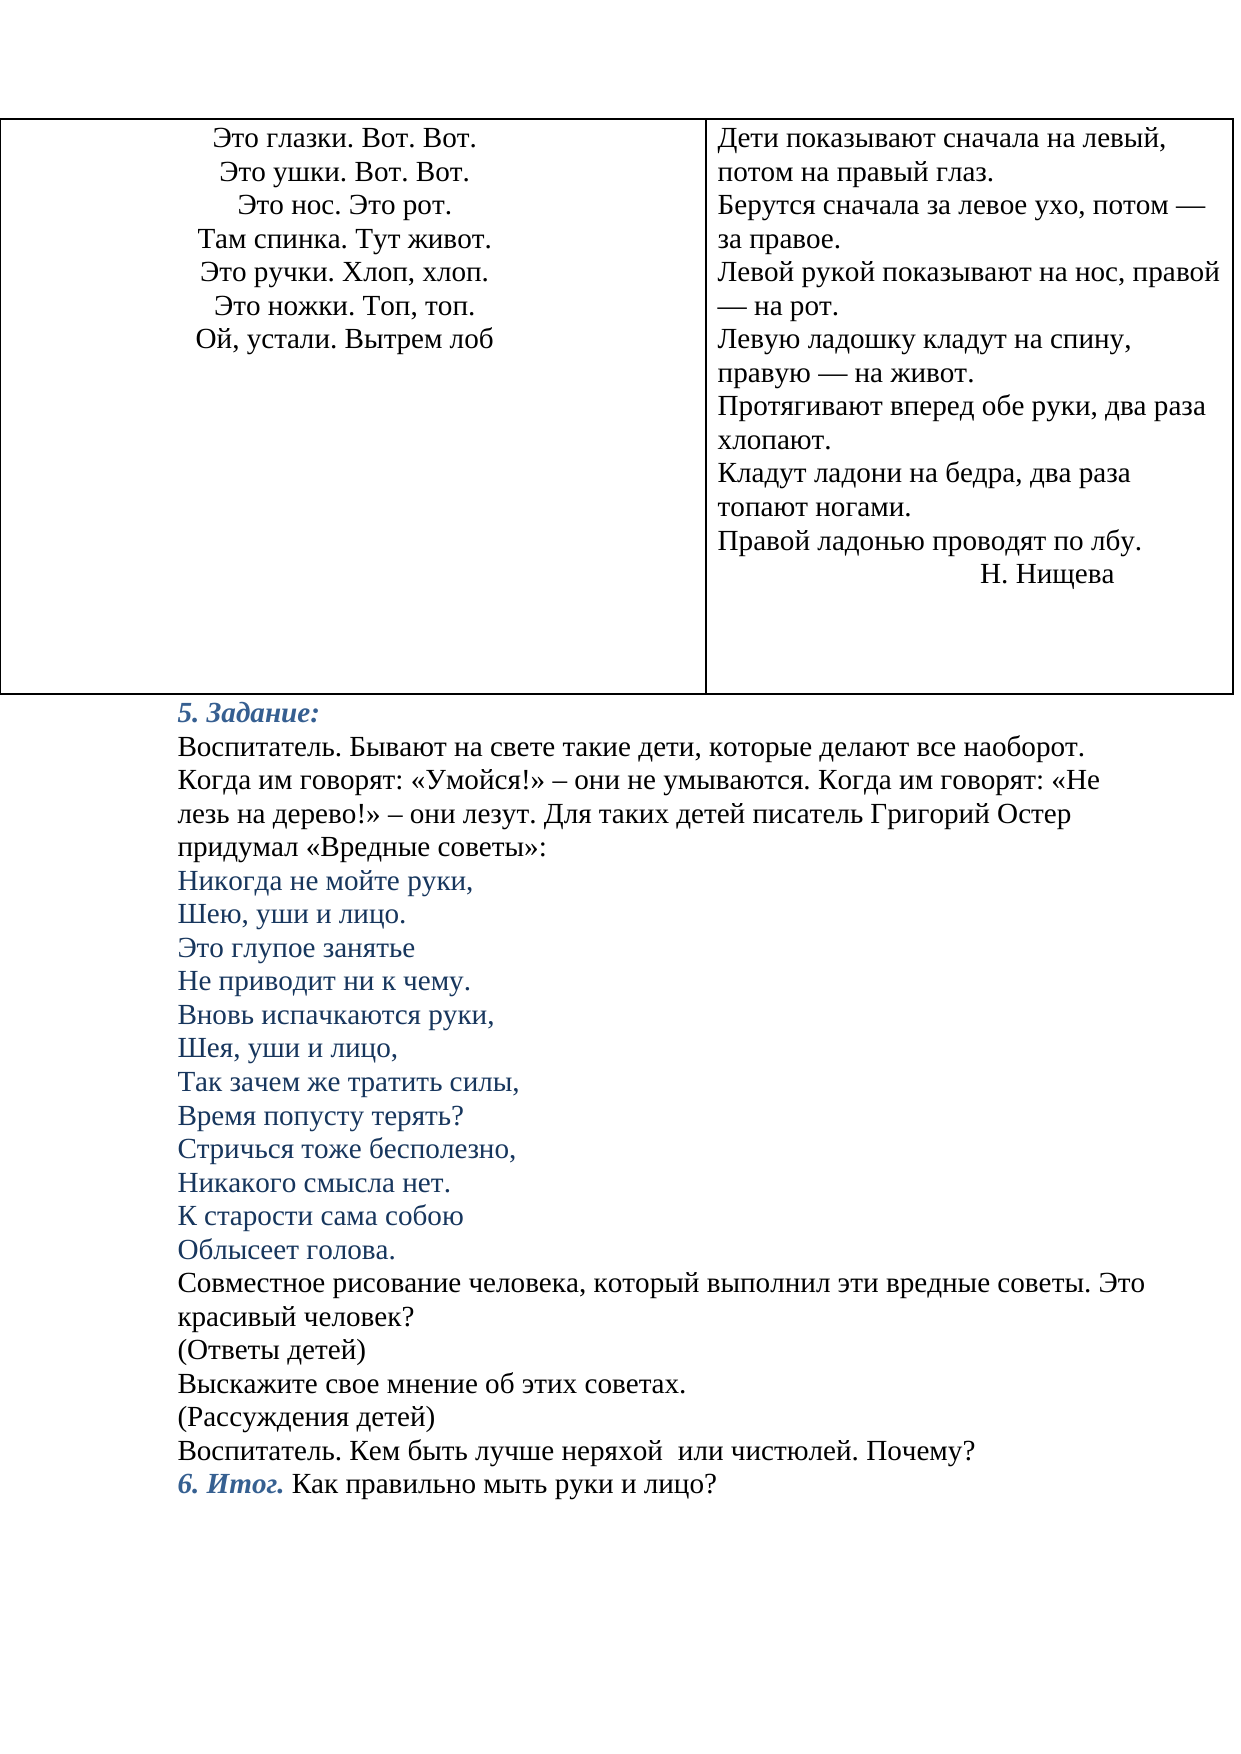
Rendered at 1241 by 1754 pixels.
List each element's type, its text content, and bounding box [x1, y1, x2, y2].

text 6. Итог. Как правильно мыть руки и лицо? [177, 1467, 1152, 1500]
text Так зачем же тратить силы, [177, 1064, 1152, 1098]
text Выскажите свое мнение об этих советах. [177, 1366, 1152, 1399]
text Никогда не мойте руки, [177, 863, 1152, 896]
text Шея, уши и лицо, [177, 1031, 1152, 1064]
text Воспитатель. Бывают на свете такие дети, которые делают все наоборот. Когда им говорят: «Умойся!» – они не умываются. Когда им говорят: «Не лезь на дерево!» – они лезут. Для таких детей писатель Григорий Остер придумал «Вредные советы»: [177, 729, 1152, 863]
table_header Это глазки. Вот. Вот. Это ушки. Вот. Вот. Это нос. Это рот. Там спинка. Тут живот. Это ручки. Хлоп, хлоп. Это ножки. Топ, топ. Ой, устали. Вытрем лоб [1, 120, 705, 693]
text Стричься тоже бесполезно, [177, 1131, 1152, 1165]
text (Рассуждения детей) [177, 1399, 1152, 1433]
text Совместное рисование человека, который выполнил эти вредные советы. Это красивый человек? [177, 1265, 1152, 1332]
text 5. Задание: [177, 695, 1152, 729]
text Время попусту терять? [177, 1098, 1152, 1131]
table_header Дети показывают сначала на левый, потом на правый глаз. Берутся сначала за левое ухо, потом — за правое. Левой рукой показывают на нос, правой — на рот. Левую ладошку кладут на спину, правую — на живот. Протягивают вперед обе руки, два раза хлопают. Кладут ладони на бедра, два раза топают ногами. Правой ладонью проводят по лбу. Н. Нищева [707, 120, 1232, 693]
text Это глупое занятье [177, 930, 1152, 963]
text Облысеет голова. [177, 1232, 1152, 1265]
text Вновь испачкаются руки, [177, 997, 1152, 1031]
text Не приводит ни к чему. [177, 963, 1152, 997]
text Шею, уши и лицо. [177, 896, 1152, 930]
text Никакого смысла нет. [177, 1165, 1152, 1198]
text Воспитатель. Кем быть лучше неряхой или чистюлей. Почему? [177, 1433, 1152, 1467]
text К старости сама собою [177, 1198, 1152, 1232]
text (Ответы детей) [177, 1332, 1152, 1366]
